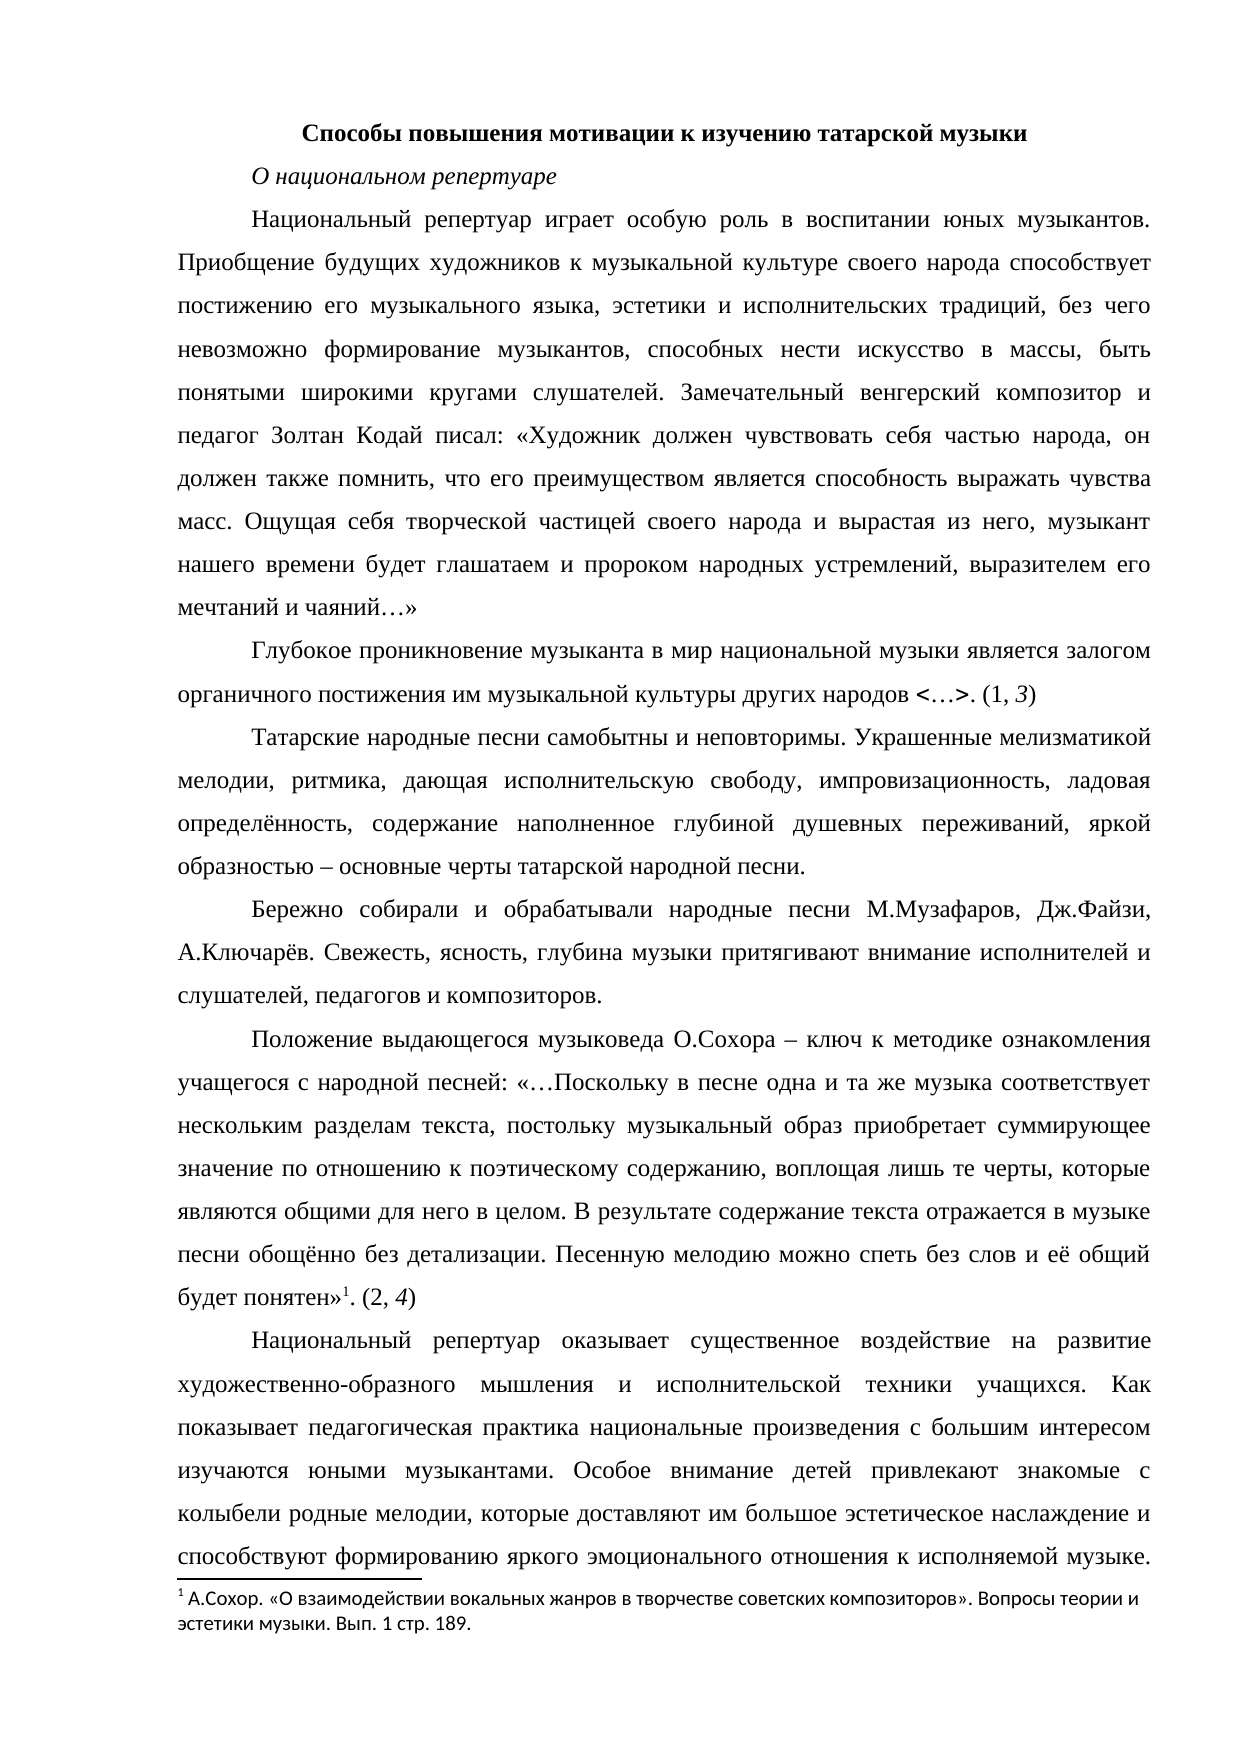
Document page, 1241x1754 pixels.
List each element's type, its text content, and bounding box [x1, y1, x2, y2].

text Татарские народные песни самобытны и неповторимы. Украшенные мелизматикой мелодии, ритмика, дающая исполнительскую свободу, импровизационность, ладовая определённость, содержание наполненное глубиной душевных переживаний, яркой образностью – основные черты татарской народной песни. [177, 722, 1152, 880]
text Способы повышения мотивации к изучению татарской музыки [177, 118, 1152, 147]
text Бережно собирали и обрабатывали народные песни М.Музафаров, Дж.Файзи, А.Ключарёв. Свежесть, ясность, глубина музыки притягивают внимание исполнителей и слушателей, педагогов и композиторов. [177, 894, 1152, 1009]
text Глубокое проникновение музыканта в мир национальной музыки является залогом органичного постижения им музыкальной культуры других народов …. (1, 3) [177, 636, 1152, 707]
text О национальном репертуаре [177, 161, 1152, 190]
text Национальный репертуар играет особую роль в воспитании юных музыкантов. Приобщение будущих художников к музыкальной культуре своего народа способствует постижению его музыкального языка, эстетики и исполнительских традиций, без чего невозможно формирование музыкантов, способных нести искусство в массы, быть понятыми широкими кругами слушателей. Замечательный венгерский композитор и педагог Золтан Кодай писал: «Художник должен чувствовать себя частью народа, он должен также помнить, что его преимуществом является способность выражать чувства масс. Ощущая себя творческой частицей своего народа и вырастая из него, музыкант нашего времени будет глашатаем и пророком народных устремлений, выразителем его мечтаний и чаяний…» [177, 204, 1152, 621]
text Положение выдающегося музыковеда О.Сохора – ключ к методике ознакомления учащегося с народной песней: «…Поскольку в песне одна и та же музыка соответствует нескольким разделам текста, постольку музыкальный образ приобретает суммирующее значение по отношению к поэтическому содержанию, воплощая лишь те черты, которые являются общими для него в целом. В результате содержание текста отражается в музыке песни обощённо без детализации. Песенную мелодию можно спеть без слов и её общий будет понятен». (2, 4) [177, 1024, 1152, 1311]
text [177, 1326, 1152, 1570]
